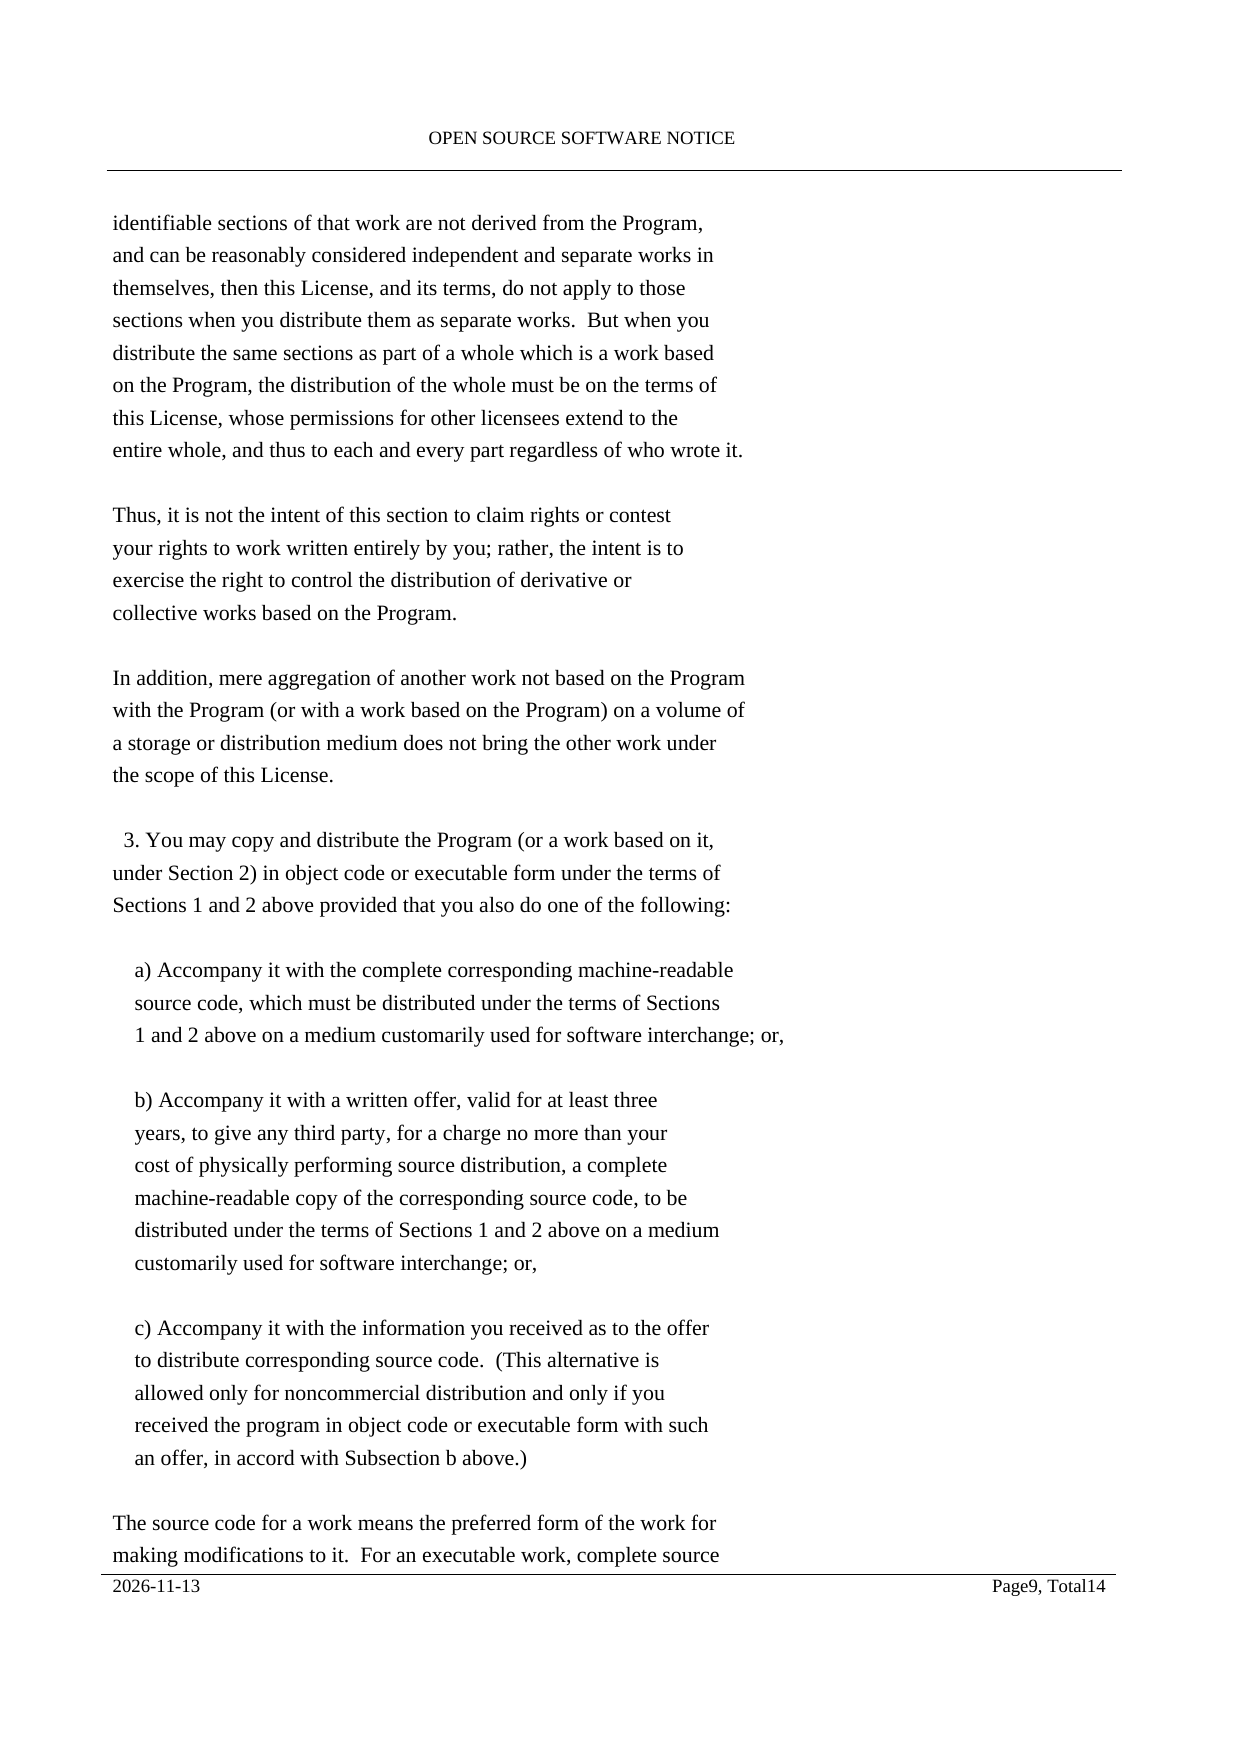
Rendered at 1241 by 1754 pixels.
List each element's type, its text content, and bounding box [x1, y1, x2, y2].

text identifiable sections of that work are not derived from the Program, [112, 206, 1128, 239]
text customarily used for software interchange; or, [112, 1246, 1128, 1279]
text a storage or distribution medium does not bring the other work under [112, 726, 1128, 759]
text The source code for a work means the preferred form of the work for [112, 1506, 1128, 1539]
text and can be reasonably considered independent and separate works in [112, 239, 1128, 271]
text distributed under the terms of Sections 1 and 2 above on a medium [112, 1214, 1128, 1246]
text sections when you distribute them as separate works. But when you [112, 304, 1128, 336]
text years, to give any third party, for a charge no more than your [112, 1116, 1128, 1149]
text an offer, in accord with Subsection b above.) [112, 1441, 1128, 1474]
text on the Program, the distribution of the whole must be on the terms of [112, 369, 1128, 401]
text source code, which must be distributed under the terms of Sections [112, 986, 1128, 1019]
text with the Program (or with a work based on the Program) on a volume of [112, 694, 1128, 726]
text under Section 2) in object code or executable form under the terms of [112, 856, 1128, 889]
text this License, whose permissions for other licensees extend to the [112, 401, 1128, 434]
text entire whole, and thus to each and every part regardless of who wrote it. [112, 434, 1128, 466]
text 3. You may copy and distribute the Program (or a work based on it, [112, 824, 1128, 856]
text received the program in object code or executable form with such [112, 1409, 1128, 1441]
text themselves, then this License, and its terms, do not apply to those [112, 271, 1128, 304]
text exercise the right to control the distribution of derivative or [112, 564, 1128, 596]
text the scope of this License. [112, 759, 1128, 791]
text to distribute corresponding source code. (This alternative is [112, 1344, 1128, 1376]
text 1 and 2 above on a medium customarily used for software interchange; or, [112, 1019, 1128, 1051]
text a) Accompany it with the complete corresponding machine-readable [112, 954, 1128, 986]
text collective works based on the Program. [112, 596, 1128, 629]
text Sections 1 and 2 above provided that you also do one of the following: [112, 889, 1128, 921]
text distribute the same sections as part of a whole which is a work based [112, 336, 1128, 369]
text making modifications to it. For an executable work, complete source [112, 1539, 1128, 1571]
text machine-readable copy of the corresponding source code, to be [112, 1181, 1128, 1214]
text b) Accompany it with a written offer, valid for at least three [112, 1084, 1128, 1116]
text Thus, it is not the intent of this section to claim rights or contest [112, 499, 1128, 531]
text allowed only for noncommercial distribution and only if you [112, 1376, 1128, 1409]
text your rights to work written entirely by you; rather, the intent is to [112, 531, 1128, 564]
text In addition, mere aggregation of another work not based on the Program [112, 661, 1128, 694]
text c) Accompany it with the information you received as to the offer [112, 1311, 1128, 1344]
text cost of physically performing source distribution, a complete [112, 1149, 1128, 1181]
